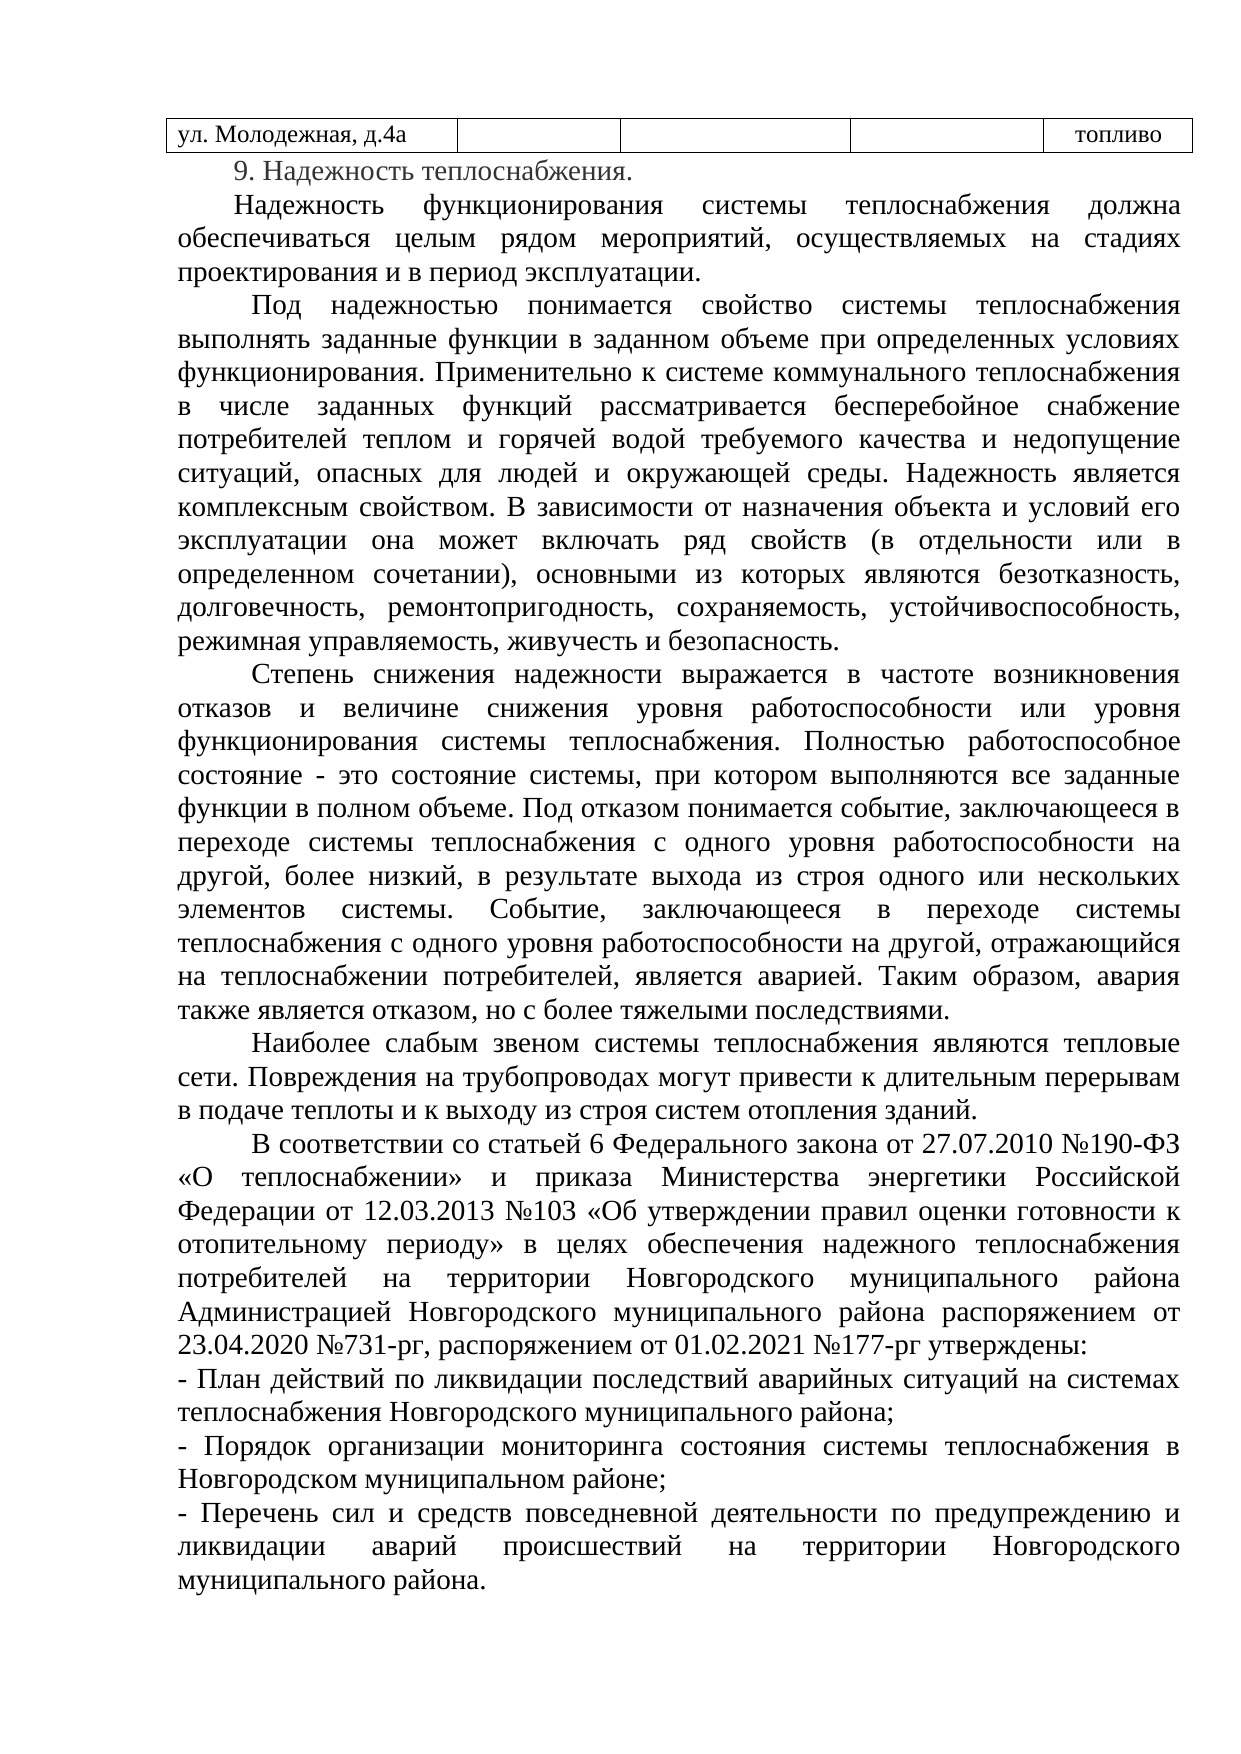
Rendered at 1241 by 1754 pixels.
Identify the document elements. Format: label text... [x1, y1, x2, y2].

text - Порядок организации мониторинга состояния системы теплоснабжения в Новгородском муниципальном районе; [177, 1428, 1181, 1495]
text - Перечень сил и средств повседневной деятельности по предупреждению и ликвидации аварий происшествий на территории Новгородского муниципального района. [177, 1495, 1181, 1596]
text В соответствии со статьей 6 Федерального закона от 27.07.2010 №190-ФЗ «О теплоснабжении» и приказа Министерства энергетики Российской Федерации от 12.03.2013 №103 «Об утверждении правил оценки готовности к отопительному периоду» в целях обеспечения надежного теплоснабжения потребителей на территории Новгородского муниципального района Администрацией Новгородского муниципального района распоряжением от 23.04.2020 №731-рг, распоряжением от 01.02.2021 №177-рг утверждены: [177, 1126, 1181, 1361]
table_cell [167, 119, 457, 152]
text Надежность функционирования системы теплоснабжения должна обеспечиваться целым рядом мероприятий, осуществляемых на стадиях проектирования и в период эксплуатации. [177, 187, 1182, 287]
text Под надежностью понимается свойство системы теплоснабжения выполнять заданные функции в заданном объеме при определенных условиях функционирования. Применительно к системе коммунального теплоснабжения в числе заданных функций рассматривается бесперебойное снабжение потребителей теплом и горячей водой требуемого качества и недопущение ситуаций, опасных для людей и окружающей среды. Надежность является комплексным свойством. В зависимости от назначения объекта и условий его эксплуатации она может включать ряд свойств (в отдельности или в определенном сочетании), основными из которых являются безотказность, долговечность, ремонтопригодность, сохраняемость, устойчивоспособность, режимная управляемость, живучесть и безопасность. [177, 287, 1181, 656]
text Степень снижения надежности выражается в частоте возникновения отказов и величине снижения уровня работоспособности или уровня функционирования системы теплоснабжения. Полностью работоспособное состояние - это состояние системы, при котором выполняются все заданные функции в полном объеме. Под отказом понимается событие, заключающееся в переходе системы теплоснабжения с одного уровня работоспособности на другой, более низкий, в результате выхода из строя одного или нескольких элементов системы. Событие, заключающееся в переходе системы теплоснабжения с одного уровня работоспособности на другой, отражающийся на теплоснабжении потребителей, является аварией. Таким образом, авария также является отказом, но с более тяжелыми последствиями. [177, 656, 1181, 1025]
text Наиболее слабым звеном системы теплоснабжения являются тепловые сети. Повреждения на трубопроводах могут привести к длительным перерывам в подаче теплоты и к выходу из строя систем отопления зданий. [177, 1025, 1181, 1126]
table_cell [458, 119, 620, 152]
text - План действий по ликвидации последствий аварийных ситуаций на системах теплоснабжения Новгородского муниципального района; [177, 1361, 1181, 1428]
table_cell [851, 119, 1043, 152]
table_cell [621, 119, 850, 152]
subtitle 9. Надежность теплоснабжения. [177, 153, 1181, 187]
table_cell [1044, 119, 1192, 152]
